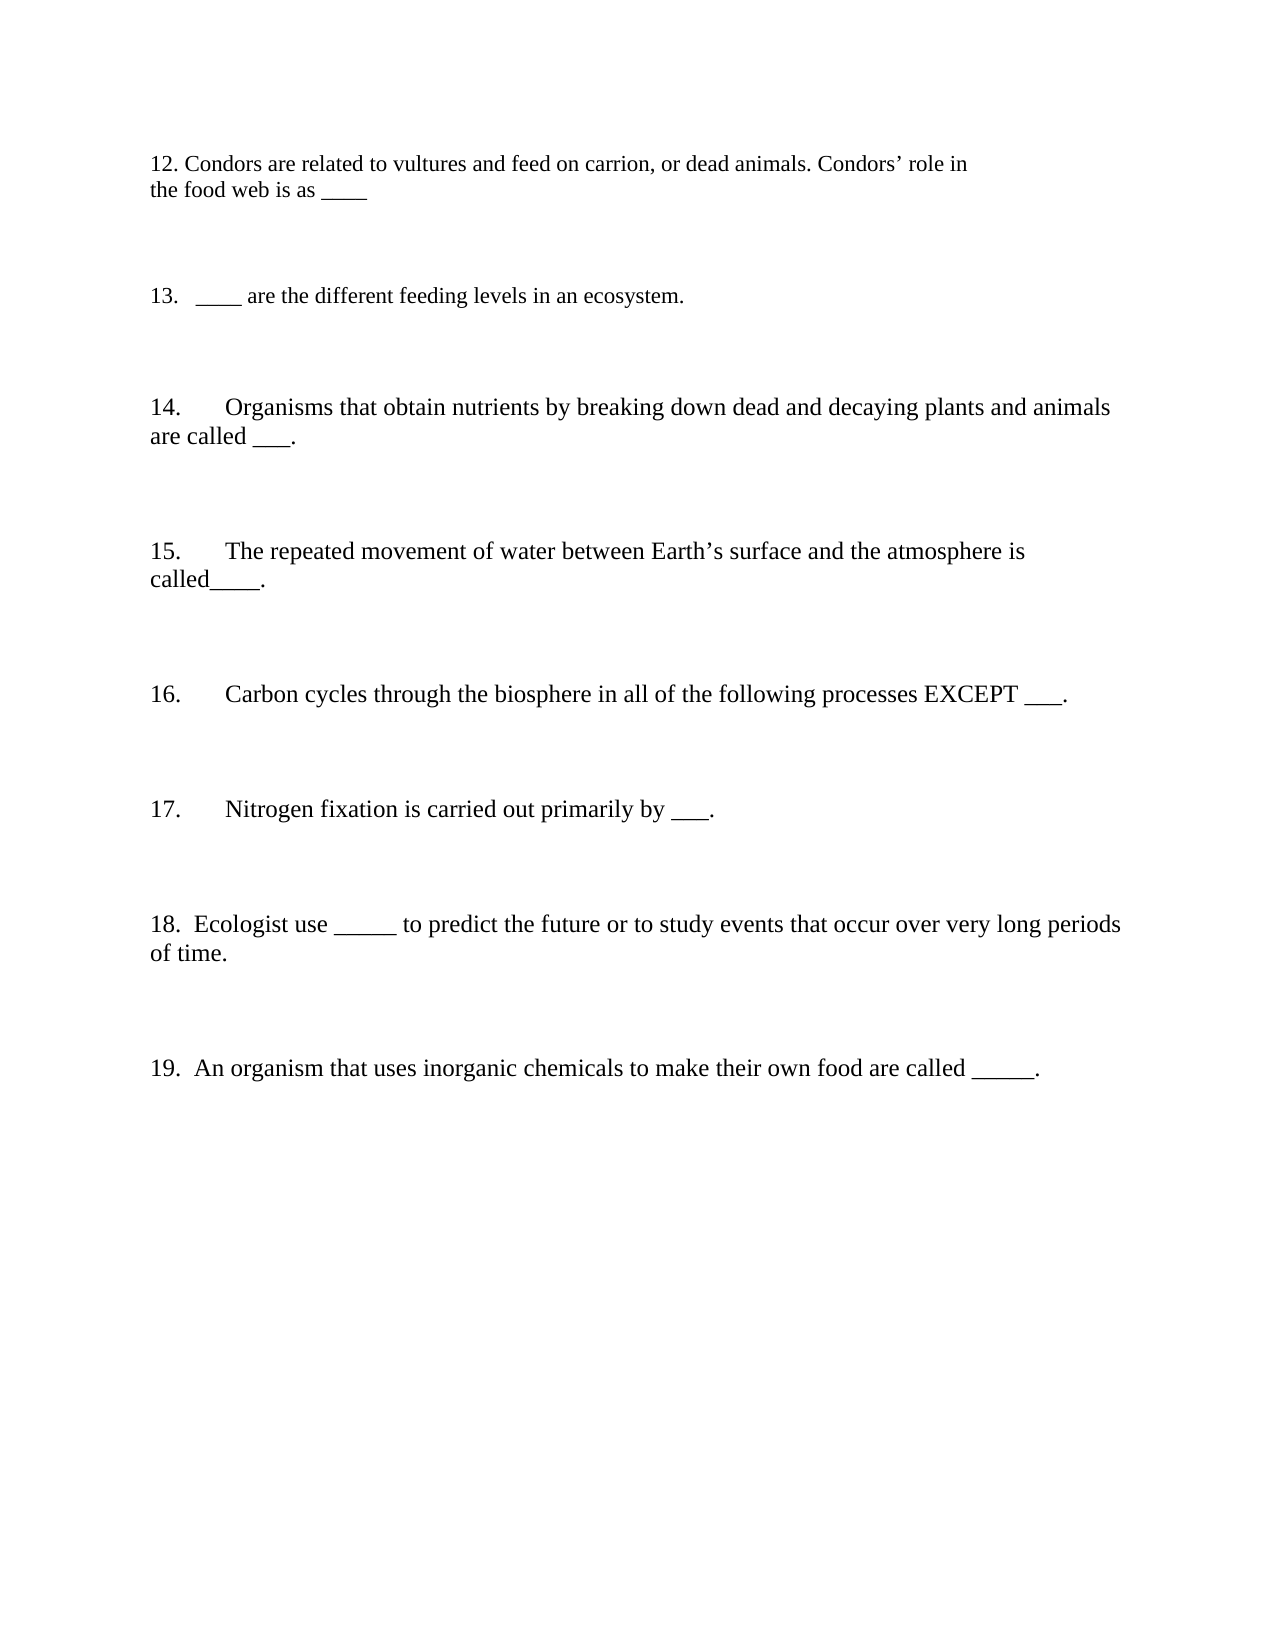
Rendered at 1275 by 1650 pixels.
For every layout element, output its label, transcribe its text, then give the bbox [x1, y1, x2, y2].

text 12. Condors are related to vultures and feed on carrion, or dead animals. Condors’ role in [150, 150, 1125, 176]
text 19. An organism that uses inorganic chemicals to make their own food are called _____. [150, 1053, 1125, 1082]
text 17. Nitrogen fixation is carried out primarily by ___. [150, 794, 1125, 823]
text 16. Carbon cycles through the biosphere in all of the following processes EXCEPT ___. [150, 679, 1125, 708]
text 15. The repeated movement of water between Earth’s surface and the atmosphere is called____. [150, 536, 1125, 593]
text 14. Organisms that obtain nutrients by breaking down dead and decaying plants and animals are called ___. [150, 392, 1125, 449]
text the food web is as ____ [150, 176, 1125, 203]
text 13. ____ are the different feeding levels in an ecosystem. [150, 282, 1125, 308]
text 18. Ecologist use _____ to predict the future or to study events that occur over very long periods of time. [150, 909, 1125, 967]
